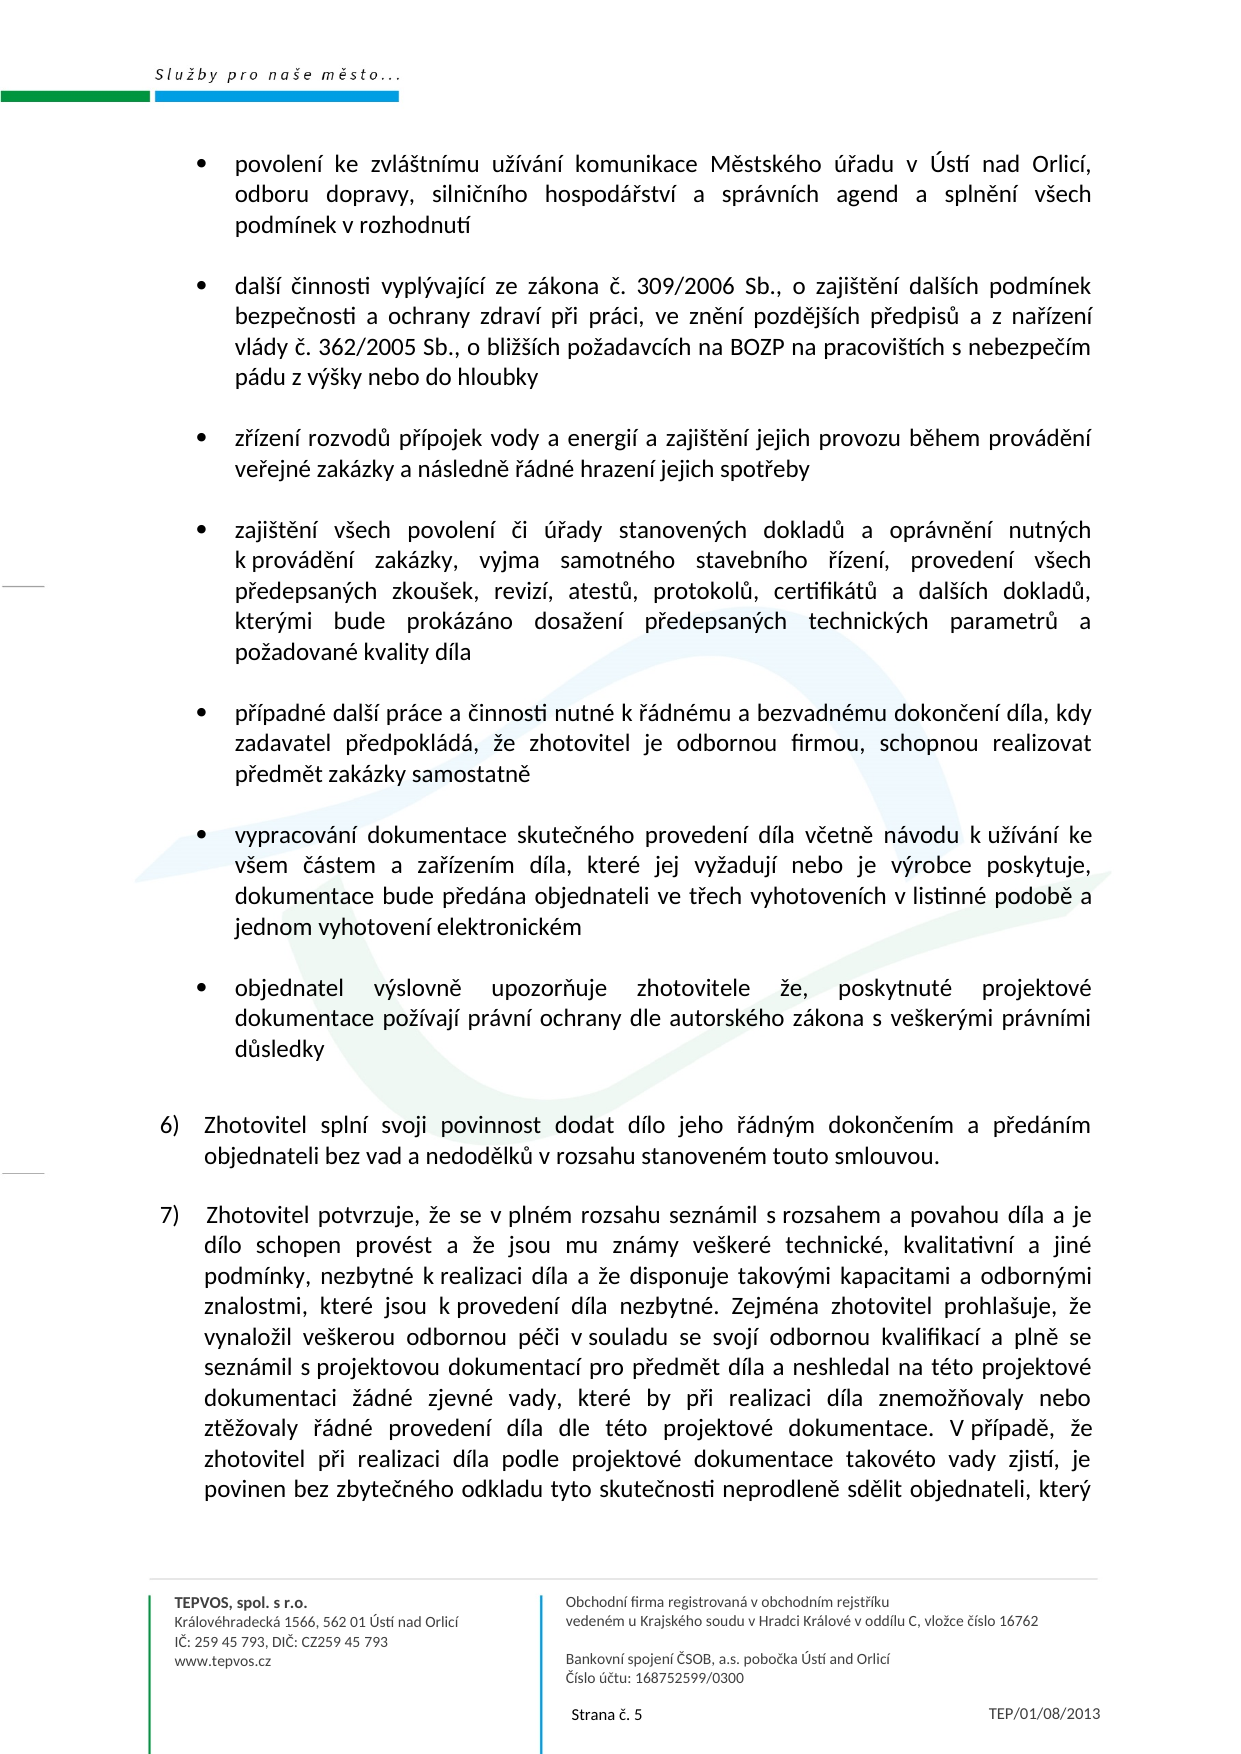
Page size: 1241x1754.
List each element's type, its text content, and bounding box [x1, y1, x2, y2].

list objednatel výslovně upozorňuje zhotovitele že, poskytnuté projektové dokumentace požívají právní ochrany dle autorského zákona s veškerými právními důsledky [197, 972, 1092, 1063]
list Zhotovitel splní svoji povinnost dodat dílo jeho řádným dokončením a předáním objednateli bez vad a nedodělků v rozsahu stanoveném touto smlouvou. [159, 1109, 1092, 1170]
picture [0, 0, 1241, 1754]
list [159, 1199, 1092, 1504]
list případné další práce a činnosti nutné k řádnému a bezvadnému dokončení díla, kdy zadavatel předpokládá, že zhotovitel je odbornou firmou, schopnou realizovat předmět zakázky samostatně [197, 697, 1092, 789]
list vypracování dokumentace skutečného provedení díla včetně návodu k užívání ke všem částem a zařízením díla, které jej vyžadují nebo je výrobce poskytuje, dokumentace bude předána objednateli ve třech vyhotoveních v listinné podobě a jednom vyhotovení elektronickém [197, 819, 1092, 941]
list zajištění všech povolení či úřady stanovených dokladů a oprávnění nutných k provádění zakázky, vyjma samotného stavebního řízení, provedení všech předepsaných zkoušek, revizí, atestů, protokolů, certifikátů a dalších dokladů, kterými bude prokázáno dosažení předepsaných technických parametrů a požadované kvality díla [197, 514, 1092, 667]
list povolení ke zvláštnímu užívání komunikace Městského úřadu v Ústí nad Orlicí, odboru dopravy, silničního hospodářství a správních agend a splnění všech podmínek v rozhodnutí [197, 148, 1092, 239]
list další činnosti vyplývající ze zákona č. 309/2006 Sb., o zajištění dalších podmínek bezpečnosti a ochrany zdraví při práci, ve znění pozdějších předpisů a z nařízení vlády č. 362/2005 Sb., o bližších požadavcích na BOZP na pracovištích s nebezpečím pádu z výšky nebo do hloubky [197, 270, 1092, 392]
list zřízení rozvodů přípojek vody a energií a zajištění jejich provozu během provádění veřejné zakázky a následně řádné hrazení jejich spotřeby [197, 422, 1092, 483]
